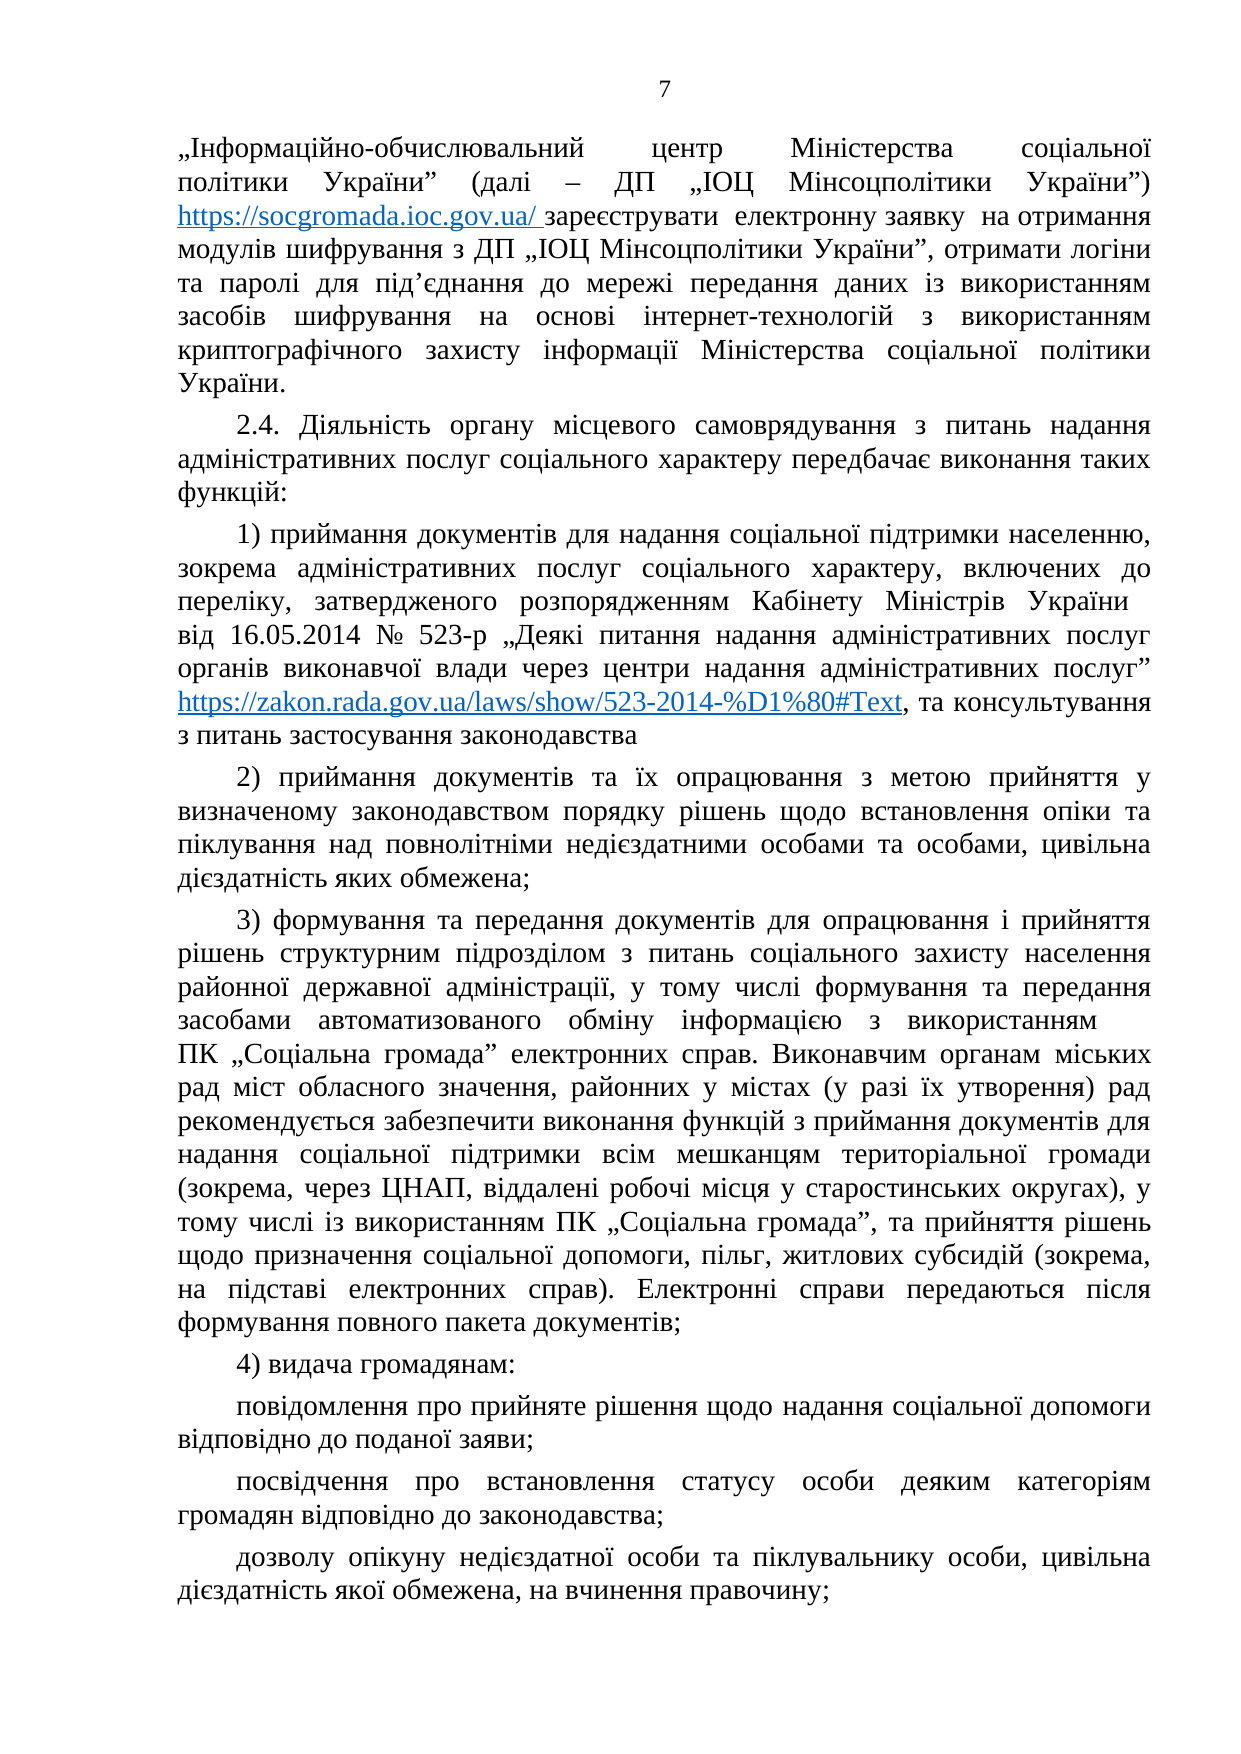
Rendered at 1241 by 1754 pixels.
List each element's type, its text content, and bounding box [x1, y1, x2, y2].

text 2) приймання документів та їх опрацювання з метою прийняття у визначеному законодавством порядку рішень щодо встановлення опіки та піклування над повнолітніми недієздатними особами та особами, цивільна дієздатність яких обмежена; [177, 759, 1152, 893]
text 3) формування та передання документів для опрацювання і прийняття рішень структурним підрозділом з питань соціального захисту населення районної державної адміністрації, у тому числі формування та передання засобами автоматизованого обміну інформацією з використанням ПК „Соціальна громада” електронних справ. Виконавчим органам міських рад міст обласного значення, районних у містах (у разі їх утворення) рад рекомендується забезпечити виконання функцій з приймання документів для надання соціальної підтримки всім мешканцям територіальної громади (зокрема, через ЦНАП, віддалені робочі місця у старостинських округах), у тому числі із використанням ПК „Соціальна громада”, та прийняття рішень щодо призначення соціальної допомоги, пільг, житлових субсидій (зокрема, на підставі електронних справ). Електронні справи передаються після формування повного пакета документів; [177, 902, 1152, 1338]
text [177, 131, 1152, 399]
text дозволу опікуну недієздатної особи та піклувальнику особи, цивільна дієздатність якої обмежена, на вчинення правочину; [177, 1539, 1152, 1606]
text повідомлення про прийняте рішення щодо надання соціальної допомоги відповідно до поданої заяви; [177, 1388, 1152, 1455]
text 1) приймання документів для надання соціальної підтримки населенню, зокрема адміністративних послуг соціального характеру, включених до переліку, затвердженого розпорядженням Кабінету Міністрів України від 16.05.2014 № 523-р „Деякі питання надання адміністративних послуг органів виконавчої влади через центри надання адміністративних послугˮ https://zakon.rada.gov.ua/laws/show/523-2014-%D1%80#Text, та консультування з питань застосування законодавства [177, 516, 1152, 751]
text 2.4. Діяльність органу місцевого самоврядування з питань надання адміністративних послуг соціального характеру передбачає виконання таких функцій: [177, 407, 1152, 508]
text посвідчення про встановлення статусу особи деяким категоріям громадян відповідно до законодавства; [177, 1463, 1152, 1531]
text 4) видача громадянам: [177, 1346, 1152, 1380]
